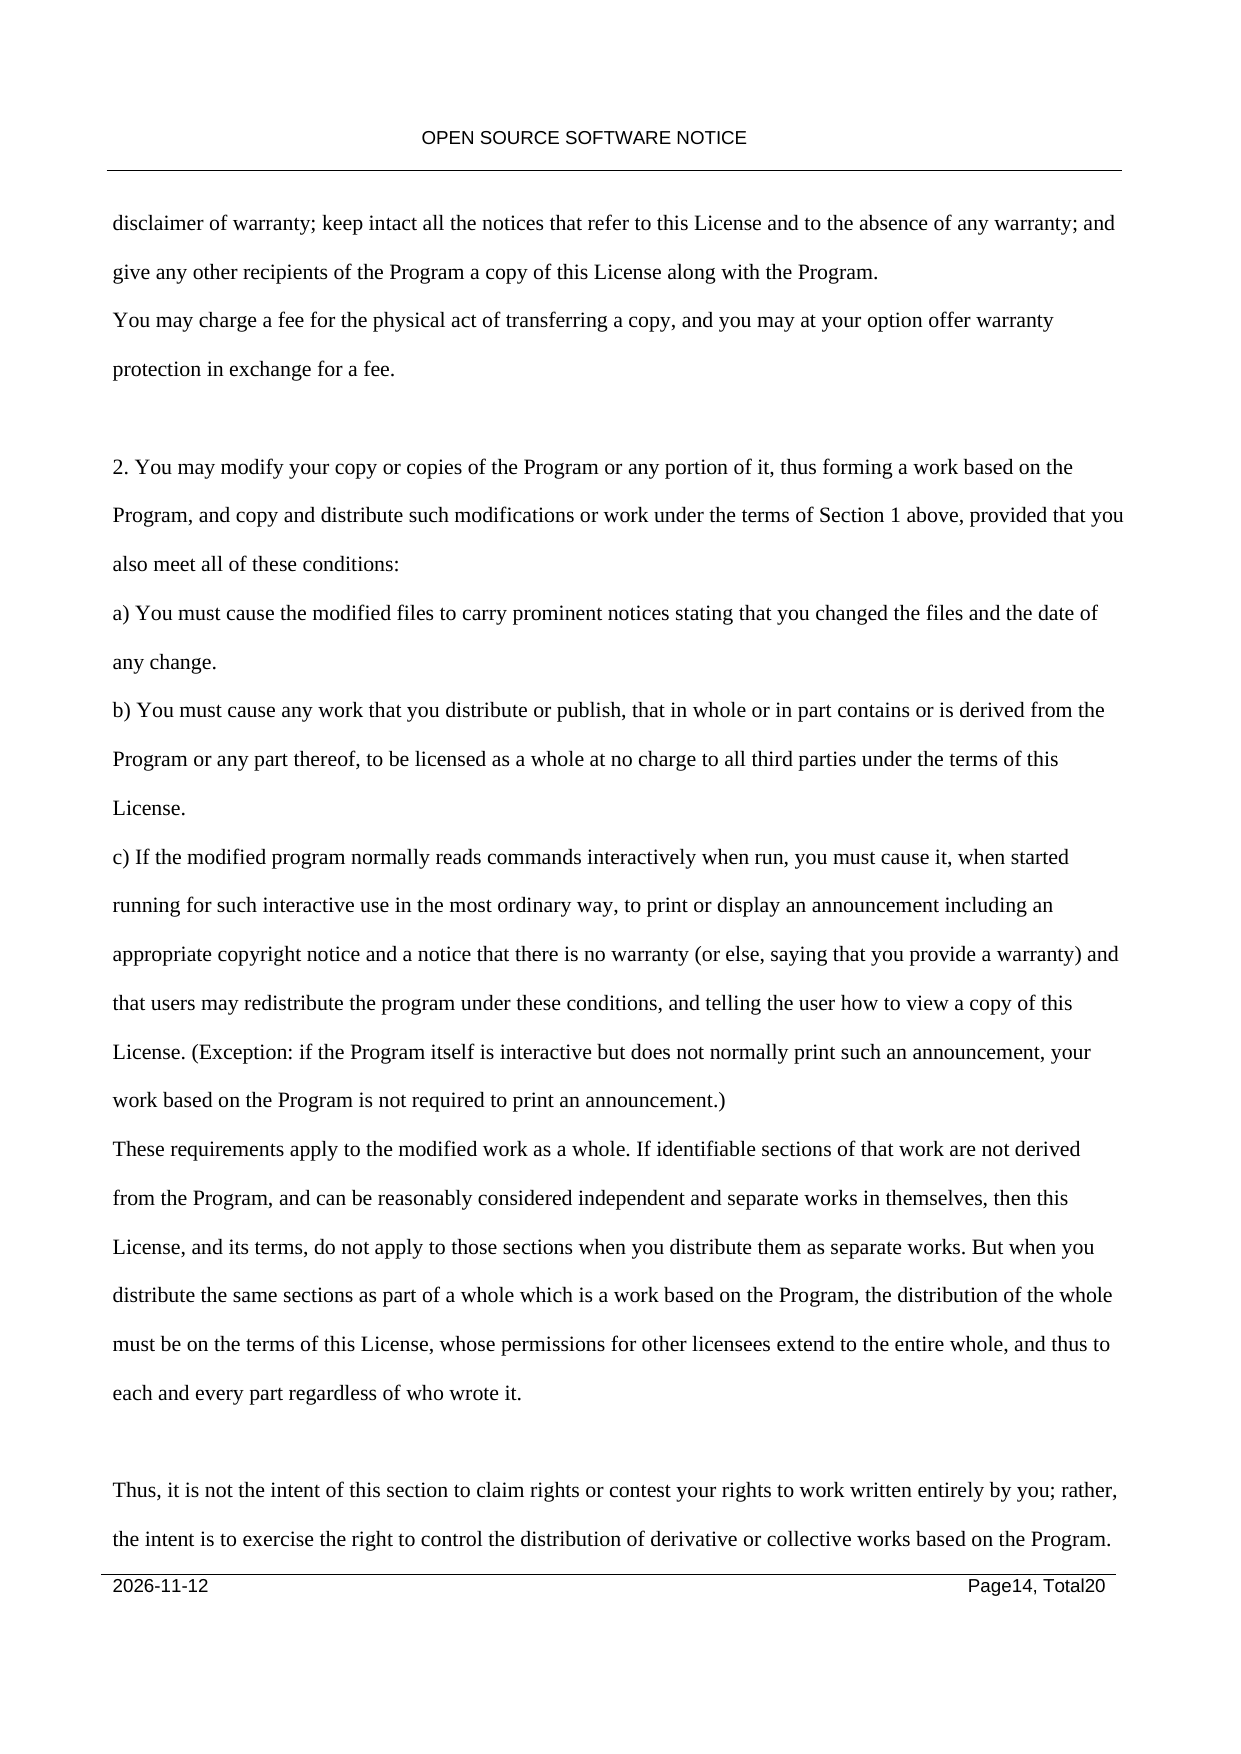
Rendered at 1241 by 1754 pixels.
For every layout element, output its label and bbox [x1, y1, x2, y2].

text [112, 206, 1128, 1555]
